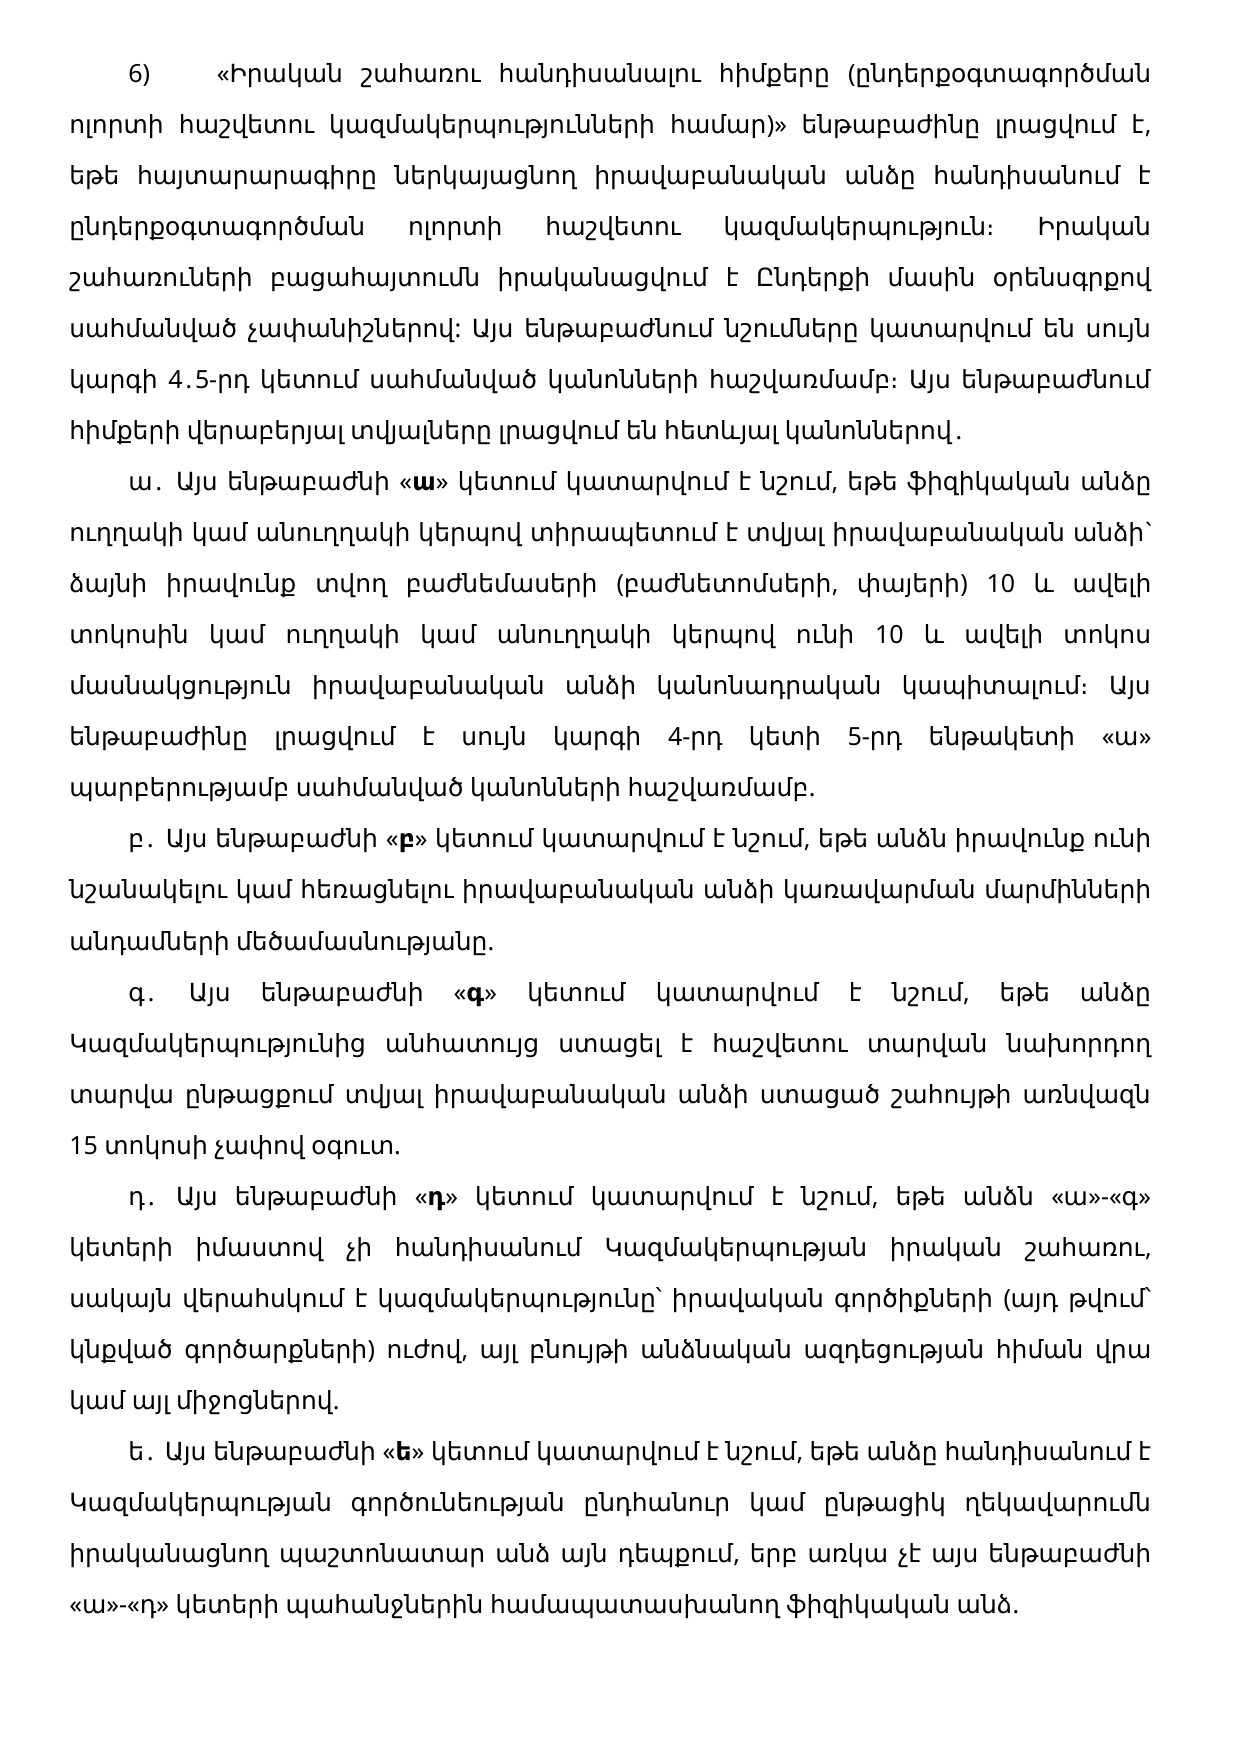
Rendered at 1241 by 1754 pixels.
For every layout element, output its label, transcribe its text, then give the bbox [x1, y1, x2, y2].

text դ․ Այս ենթաբաժնի «դ» կետում կատարվում է նշում, եթե անձն «ա»-«գ» կետերի իմաստով չի հանդիսանում Կազմակերպության իրական շահառու, սակայն վերահսկում է կազմակերպությունը՝ իրավական գործիքների (այդ թվում՝ կնքված գործարքների) ուժով, այլ բնույթի անձնական ազդեցության հիման վրա կամ այլ միջոցներով. [69, 1178, 1152, 1417]
list «Իրական շահառու հանդիսանալու հիմքերը (ընդերքօգտագործման ոլորտի հաշվետու կազմակերպությունների համար)» ենթաբաժինը լրացվում է, եթե հայտարարագիրը ներկայացնող իրավաբանական անձը հանդիսանում է ընդերքօգտագործման ոլորտի հաշվետու կազմակերպություն։ Իրական շահառուների բացահայտումն իրականացվում է Ընդերքի մասին օրենսգրքով սահմանված չափանիշներով: Այս ենթաբաժնում նշումները կատարվում են սույն կարգի 4․5-րդ կետում սահմանված կանոնների հաշվառմամբ։ Այս ենթաբաժնում հիմքերի վերաբերյալ տվյալները լրացվում են հետևյալ կանոններով․ [69, 56, 1152, 447]
text գ․ Այս ենթաբաժնի «գ» կետում կատարվում է նշում, եթե անձը Կազմակերպությունից անհատույց ստացել է հաշվետու տարվան նախորդող տարվա ընթացքում տվյալ իրավաբանական անձի ստացած շահույթի առնվազն 15 տոկոսի չափով օգուտ. [69, 974, 1152, 1161]
text ա․ Այս ենթաբաժնի «ա» կետում կատարվում է նշում, եթե ֆիզիկական անձը ուղղակի կամ անուղղակի կերպով տիրապետում է տվյալ իրավաբանական անձի` ձայնի իրավունք տվող բաժնեմասերի (բաժնետոմսերի, փայերի) 10 և ավելի տոկոսին կամ ուղղակի կամ անուղղակի կերպով ունի 10 և ավելի տոկոս մասնակցություն իրավաբանական անձի կանոնադրական կապիտալում։ Այս ենթաբաժինը լրացվում է սույն կարգի 4-րդ կետի 5-րդ ենթակետի «ա» պարբերությամբ սահմանված կանոնների հաշվառմամբ. [69, 464, 1152, 804]
text ե․ Այս ենթաբաժնի «ե» կետում կատարվում է նշում, եթե անձը հանդիսանում է Կազմակերպության գործունեության ընդհանուր կամ ընթացիկ ղեկավարումն իրականացնող պաշտոնատար անձ այն դեպքում, երբ առկա չէ այս ենթաբաժնի «ա»-«դ» կետերի պահանջներին համապատասխանող ֆիզիկական անձ. [69, 1434, 1152, 1621]
text բ․ Այս ենթաբաժնի «բ» կետում կատարվում է նշում, եթե անձն իրավունք ունի նշանակելու կամ հեռացնելու իրավաբանական անձի կառավարման մարմինների անդամների մեծամասնությանը. [69, 821, 1152, 957]
